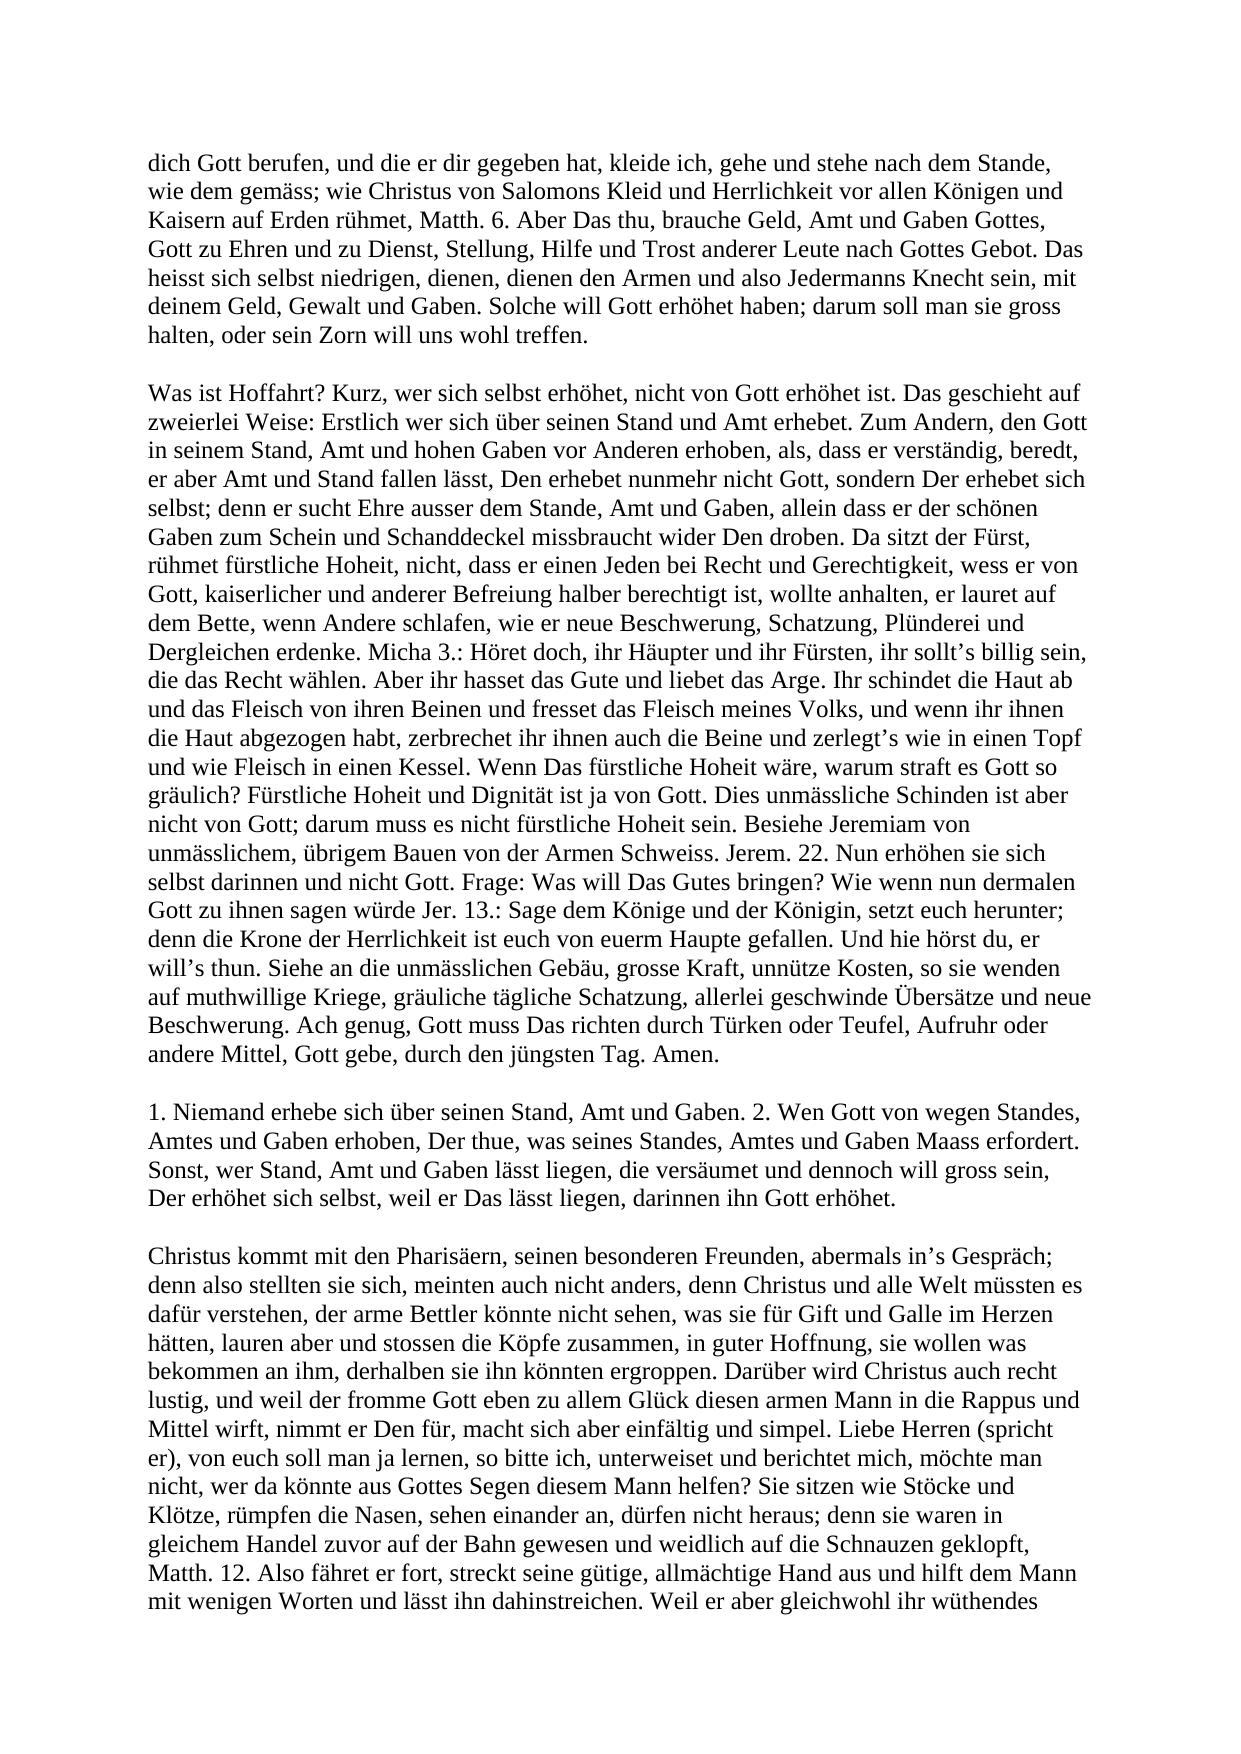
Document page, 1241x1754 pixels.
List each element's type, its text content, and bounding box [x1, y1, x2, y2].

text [148, 148, 1093, 349]
text Was ist Hoffahrt? Kurz, wer sich selbst erhöhet, nicht von Gott erhöhet ist. Das geschieht auf zweierlei Weise: Erstlich wer sich über seinen Stand und Amt erhebet. Zum Andern, den Gott in seinem Stand, Amt und hohen Gaben vor Anderen erhoben, als, dass er verständig, beredt, er aber Amt und Stand fallen lässt, Den erhebet nunmehr nicht Gott, sondern Der erhebet sich selbst; denn er sucht Ehre ausser dem Stande, Amt und Gaben, allein dass er der schönen Gaben zum Schein und Schanddeckel missbraucht wider Den droben. Da sitzt der Fürst, rühmet fürstliche Hoheit, nicht, dass er einen Jeden bei Recht und Gerechtigkeit, wess er von Gott, kaiserlicher und anderer Befreiung halber berechtigt ist, wollte anhalten, er lauret auf dem Bette, wenn Andere schlafen, wie er neue Beschwerung, Schatzung, Plünderei und Dergleichen erdenke. Micha 3.: Höret doch, ihr Häupter und ihr Fürsten, ihr sollt’s billig sein, die das Recht wählen. Aber ihr hasset das Gute und liebet das Arge. Ihr schindet die Haut ab und das Fleisch von ihren Beinen und fresset das Fleisch meines Volks, und wenn ihr ihnen die Haut abgezogen habt, zerbrechet ihr ihnen auch die Beine und zerlegt’s wie in einen Topf und wie Fleisch in einen Kessel. Wenn Das fürstliche Hoheit wäre, warum straft es Gott so gräulich? Fürstliche Hoheit und Dignität ist ja von Gott. Dies unmässliche Schinden ist aber nicht von Gott; darum muss es nicht fürstliche Hoheit sein. Besiehe Jeremiam von unmässlichem, übrigem Bauen von der Armen Schweiss. Jerem. 22. Nun erhöhen sie sich selbst darinnen und nicht Gott. Frage: Was will Das Gutes bringen? Wie wenn nun dermalen Gott zu ihnen sagen würde Jer. 13.: Sage dem Könige und der Königin, setzt euch herunter; denn die Krone der Herrlichkeit ist euch von euerm Haupte gefallen. Und hie hörst du, er will’s thun. Siehe an die unmässlichen Gebäu, grosse Kraft, unnütze Kosten, so sie wenden auf muthwillige Kriege, gräuliche tägliche Schatzung, allerlei geschwinde Übersätze und neue Beschwerung. Ach genug, Gott muss Das richten durch Türken oder Teufel, Aufruhr oder andere Mittel, Gott gebe, durch den jüngsten Tag. Amen. [148, 378, 1093, 1068]
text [148, 1241, 1093, 1615]
text 1. Niemand erhebe sich über seinen Stand, Amt und Gaben. 2. Wen Gott von wegen Standes, Amtes und Gaben erhoben, Der thue, was seines Standes, Amtes und Gaben Maass erfordert. Sonst, wer Stand, Amt und Gaben lässt liegen, die versäumet und dennoch will gross sein, Der erhöhet sich selbst, weil er Das lässt liegen, darinnen ihn Gott erhöhet. [148, 1097, 1093, 1212]
